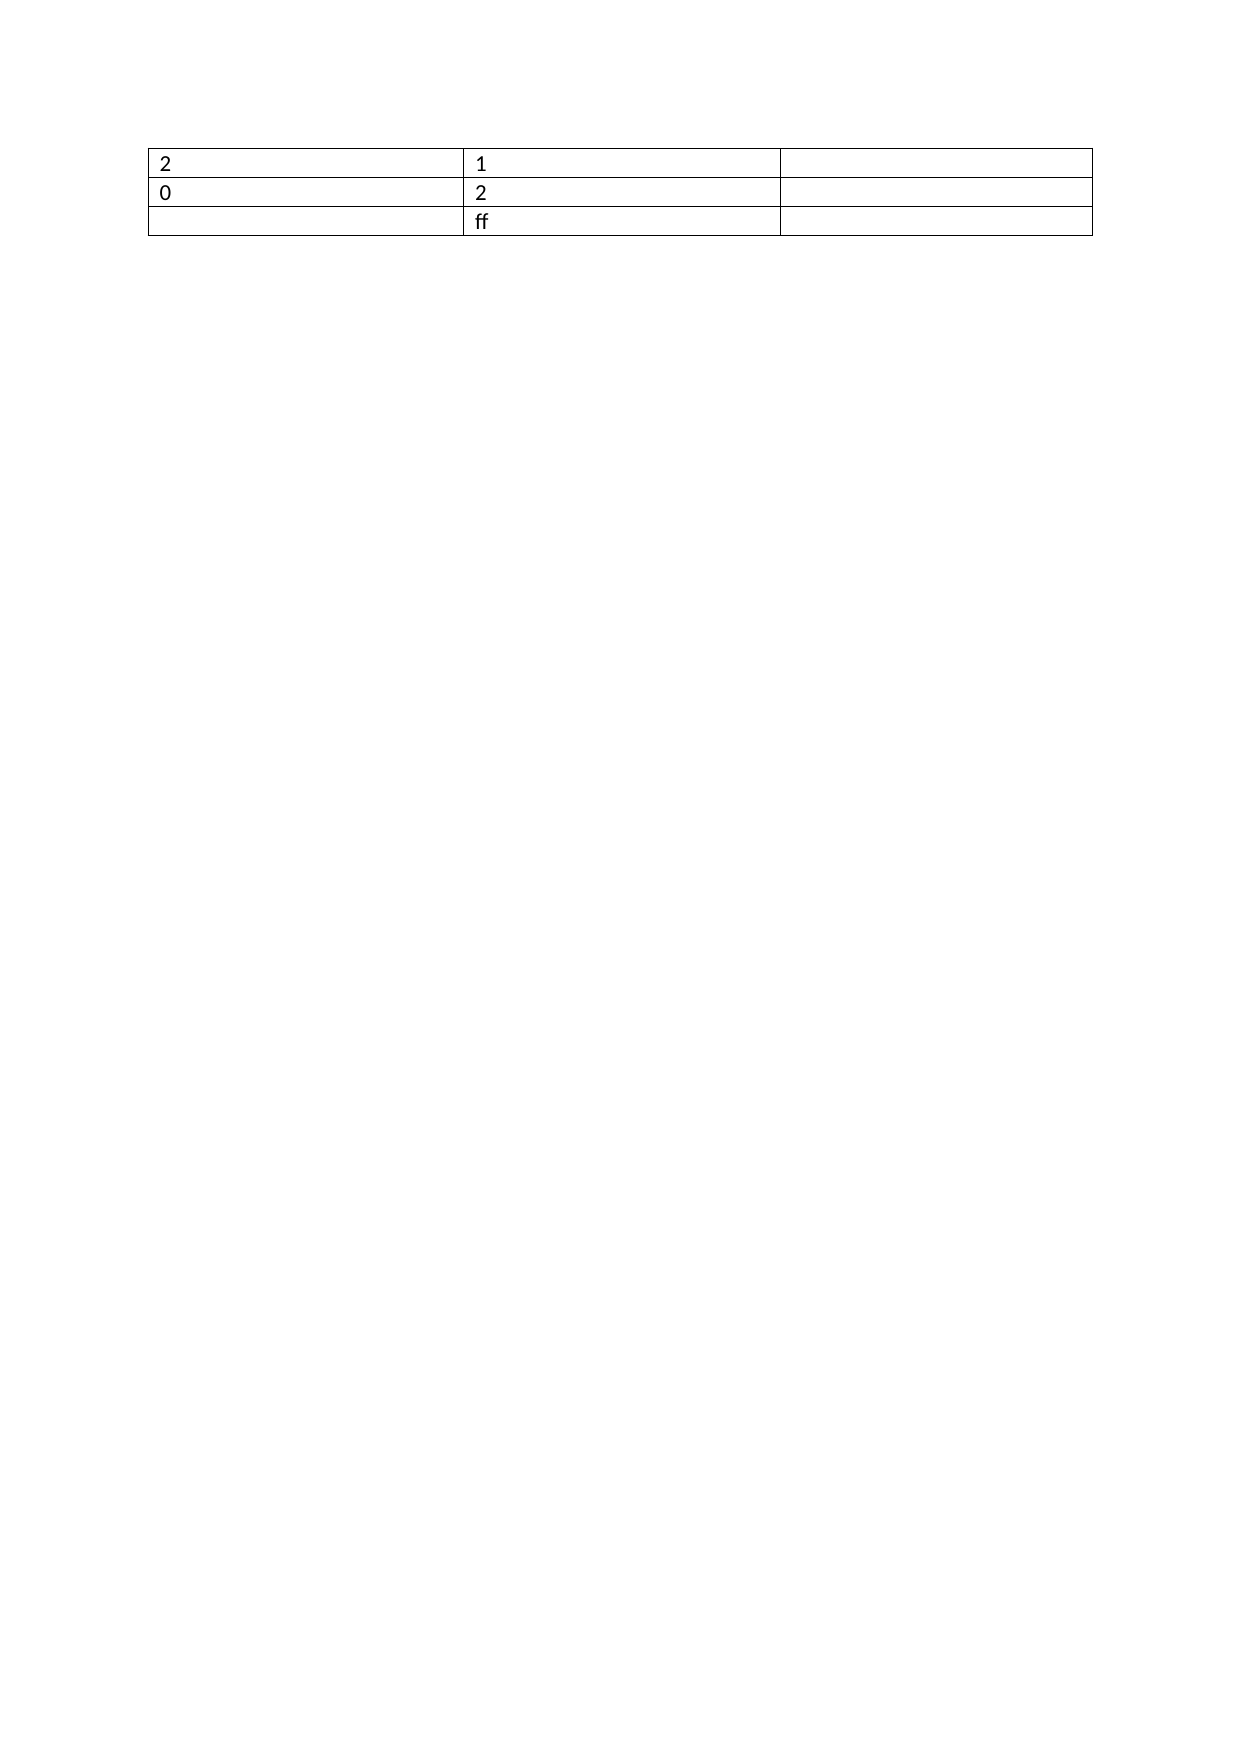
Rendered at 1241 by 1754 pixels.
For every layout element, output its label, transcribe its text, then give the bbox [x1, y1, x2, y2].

table_cell 2 [464, 178, 780, 206]
table_header [781, 149, 1092, 177]
table_cell ff [464, 207, 780, 235]
table_cell [781, 207, 1092, 235]
table_header 2 [149, 149, 463, 177]
table_cell 0 [149, 178, 463, 206]
table_header 1 [464, 149, 780, 177]
table_cell [781, 178, 1092, 206]
table_cell [149, 207, 463, 235]
